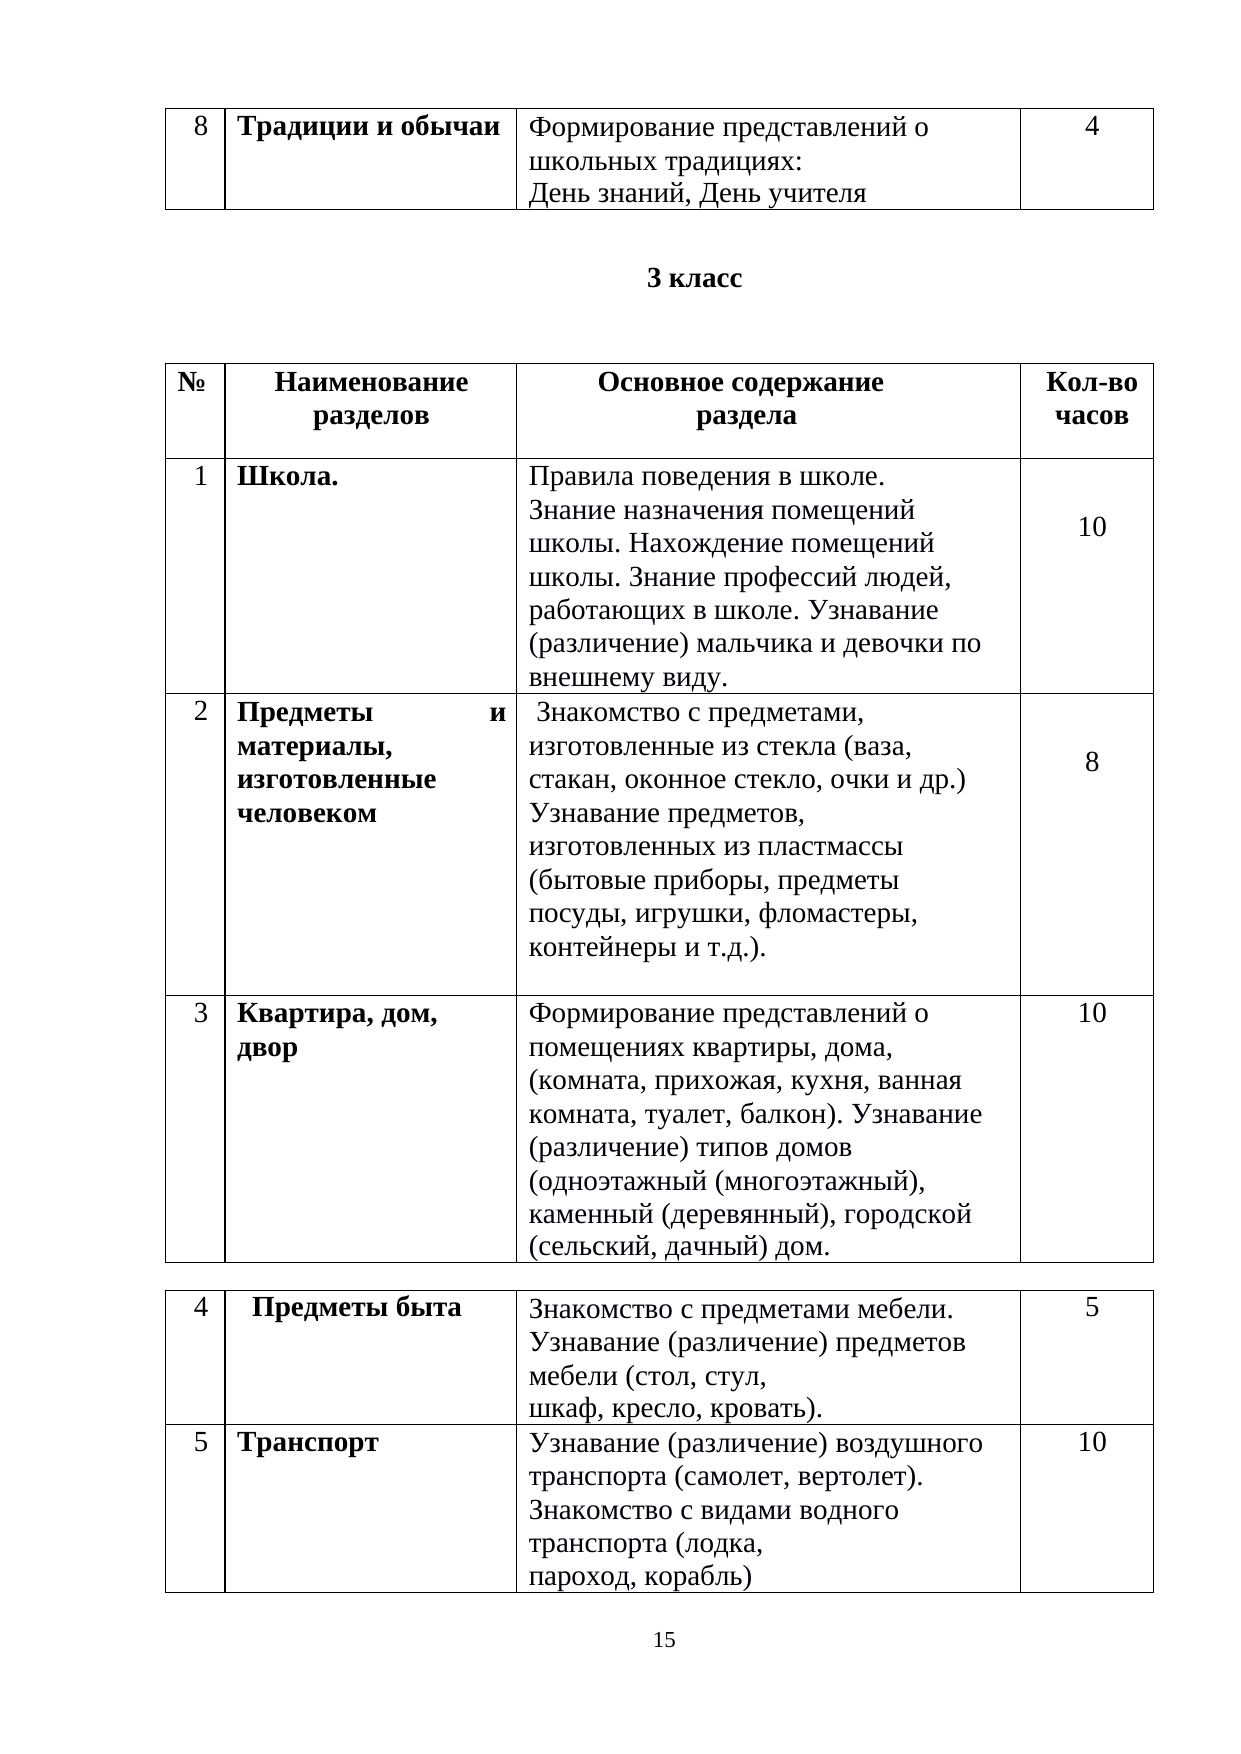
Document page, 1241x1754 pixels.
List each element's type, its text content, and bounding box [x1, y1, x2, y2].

table_cell 3 [166, 996, 224, 1262]
table_cell Узнавание (различение) воздушного транспорта (самолет, вертолет). Знакомство с видами водного транспорта (лодка, пароход, корабль) [517, 1425, 1020, 1592]
table_header 5 [1021, 1291, 1153, 1424]
table_cell 10 [1021, 459, 1153, 693]
text 3 класс [237, 260, 1137, 294]
table_cell Предметы и материалы, изготовленные человеком [226, 694, 516, 995]
table_cell Школа. [226, 459, 516, 693]
table_cell Традиции и обычаи [226, 109, 516, 209]
table_cell 10 [1021, 1425, 1153, 1592]
table_cell 8 [166, 109, 224, 209]
table_header № [166, 364, 224, 458]
table_cell 5 [166, 1425, 224, 1592]
table_cell 1 [166, 459, 224, 693]
table_header Предметы быта [226, 1291, 516, 1424]
table_cell 2 [166, 694, 224, 995]
table_cell Квартира, дом, двор [226, 996, 516, 1262]
table_header Основное содержание раздела [517, 364, 1020, 458]
table_header 4 [166, 1291, 224, 1424]
table_cell Правила поведения в школе. Знание назначения помещений школы. Нахождение помещений школы. Знание профессий людей, работающих в школе. Узнавание (различение) мальчика и девочки по внешнему виду. [517, 459, 1020, 693]
table_header Кол-во часов [1021, 364, 1153, 458]
table_cell 10 [1021, 996, 1153, 1262]
table_cell 8 [1021, 694, 1153, 995]
table_cell Формирование представлений о помещениях квартиры, дома, (комната, прихожая, кухня, ванная комната, туалет, балкон). Узнавание (различение) типов домов (одноэтажный (многоэтажный), каменный (деревянный), городской (сельский, дачный) дом. [517, 996, 1020, 1262]
table_cell Транспорт [226, 1425, 516, 1592]
table_cell 4 [1021, 109, 1153, 209]
table_cell Знакомство с предметами, изготовленные из стекла (ваза, стакан, оконное стекло, очки и др.) Узнавание предметов, изготовленных из пластмассы (бытовые приборы, предметы посуды, игрушки, фломастеры, контейнеры и т.д.). [517, 694, 1020, 995]
table_cell Формирование представлений о школьных традициях: День знаний, День учителя [517, 109, 1020, 209]
table_header Знакомство с предметами мебели. Узнавание (различение) предметов мебели (стол, стул, шкаф, кресло, кровать). [517, 1291, 1020, 1424]
table_header Наименование разделов [226, 364, 516, 458]
